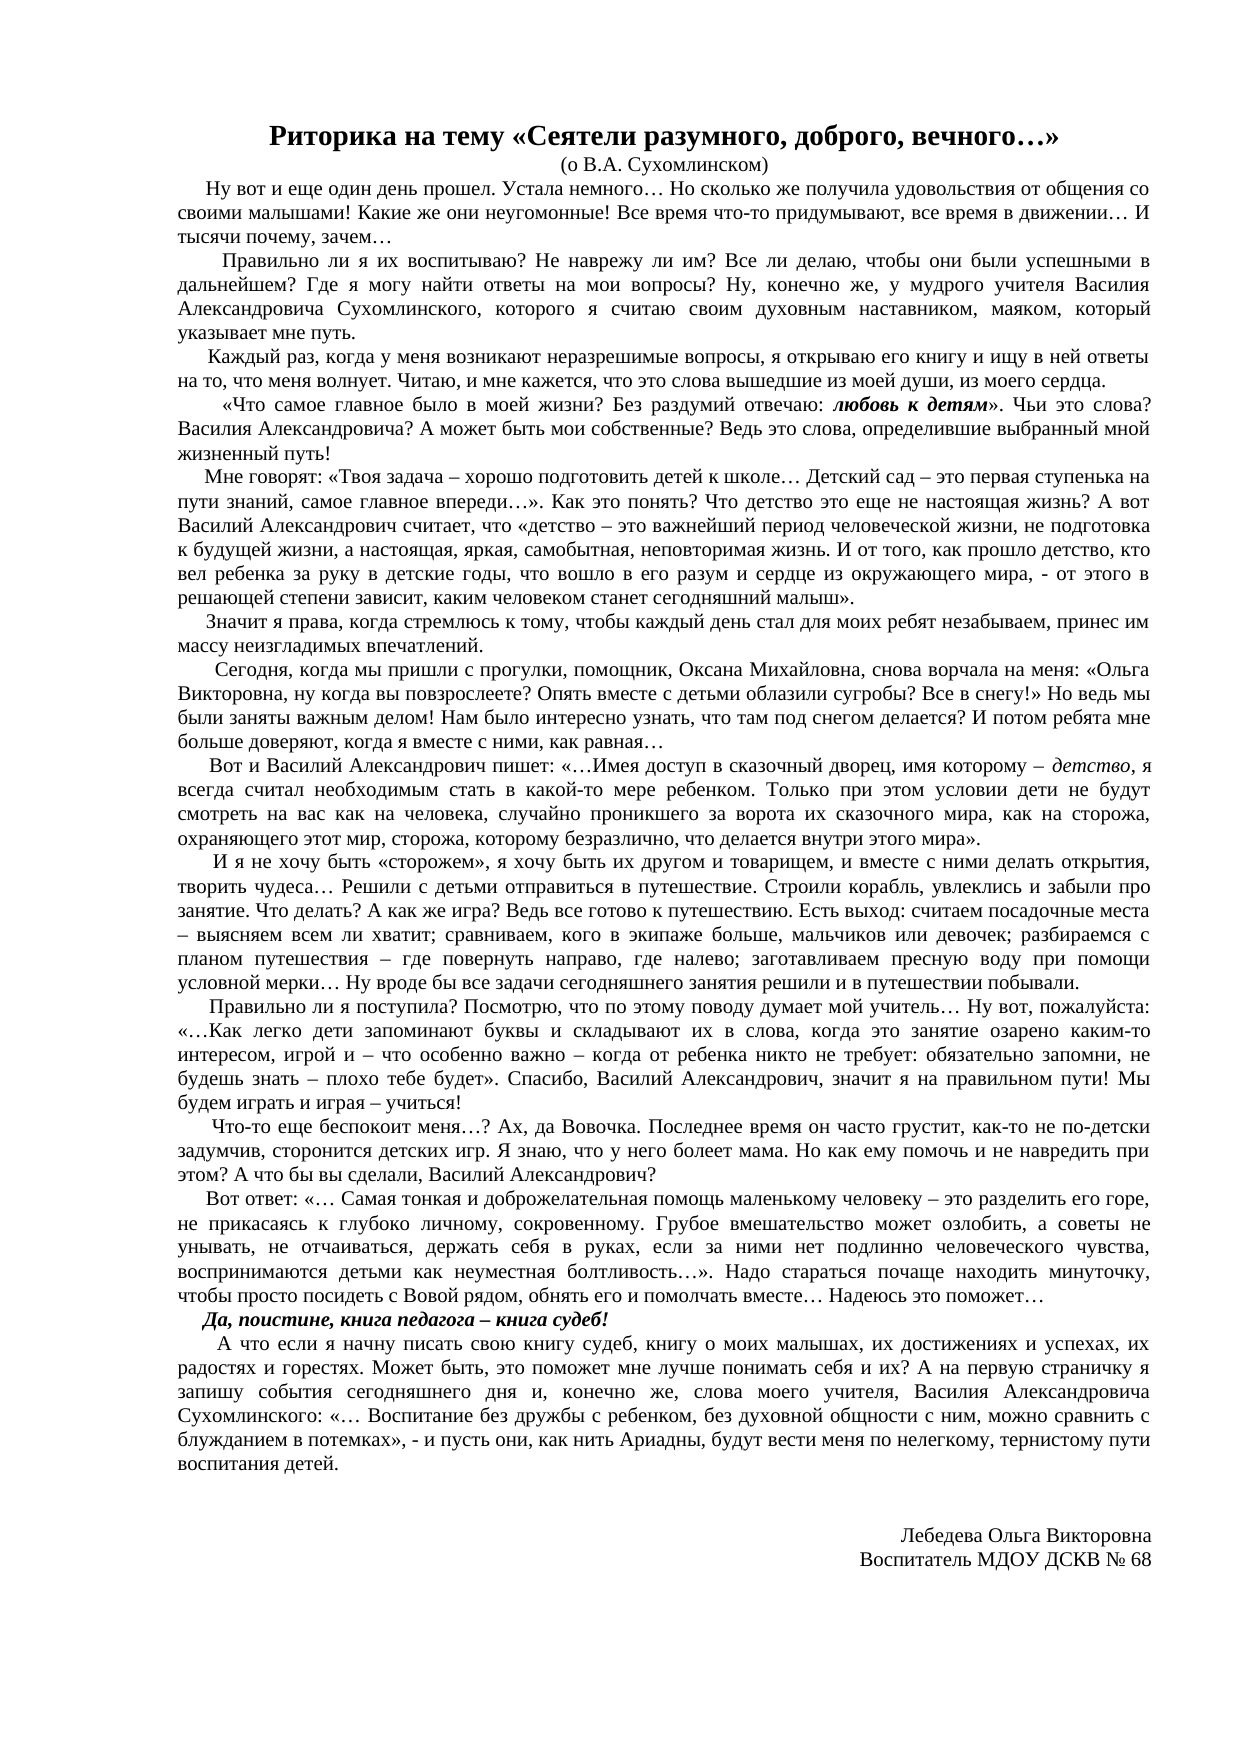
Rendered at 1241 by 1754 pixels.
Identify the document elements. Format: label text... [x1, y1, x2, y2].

text Ну вот и еще один день прошел. Устала немного… Но сколько же получила удовольствия от общения со своими малышами! Какие же они неугомонные! Все время что-то придумывают, все время в движении… И тысячи почему, зачем… [177, 176, 1152, 248]
text Лебедева Ольга Викторовна [177, 1523, 1152, 1547]
text Правильно ли я их воспитываю? Не наврежу ли им? Все ли делаю, чтобы они были успешными в дальнейшем? Где я могу найти ответы на мои вопросы? Ну, конечно же, у мудрого учителя Василия Александровича Сухомлинского, которого я считаю своим духовным наставником, маяком, который указывает мне путь. [177, 248, 1152, 344]
text И я не хочу быть «сторожем», я хочу быть их другом и товарищем, и вместе с ними делать открытия, творить чудеса… Решили с детьми отправиться в путешествие. Строили корабль, увлеклись и забыли про занятие. Что делать? А как же игра? Ведь все готово к путешествию. Есть выход: считаем посадочные места – выясняем всем ли хватит; сравниваем, кого в экипаже больше, мальчиков или девочек; разбираемся с планом путешествия – где повернуть направо, где налево; заготавливаем пресную воду при помощи условной мерки… Ну вроде бы все задачи сегодняшнего занятия решили и в путешествии побывали. [177, 849, 1152, 994]
text Что-то еще беспокоит меня…? Ах, да Вовочка. Последнее время он часто грустит, как-то не по-детски задумчив, сторонится детских игр. Я знаю, что у него болеет мама. Но как ему помочь и не навредить при этом? А что бы вы сделали, Василий Александрович? [177, 1114, 1152, 1186]
text Воспитатель МДОУ ДСКВ № 68 [177, 1547, 1152, 1571]
text Да, поистине, книга педагога – книга судеб! [177, 1307, 1152, 1331]
text Сегодня, когда мы пришли с прогулки, помощник, Оксана Михайловна, снова ворчала на меня: «Ольга Викторовна, ну когда вы повзрослеете? Опять вместе с детьми облазили сугробы? Все в снегу!» Но ведь мы были заняты важным делом! Нам было интересно узнать, что там под снегом делается? И потом ребята мне больше доверяют, когда я вместе с ними, как равная… [177, 657, 1152, 753]
text (о В.А. Сухомлинском) [177, 152, 1152, 176]
text Значит я права, когда стремлюсь к тому, чтобы каждый день стал для моих ребят незабываем, принес им массу неизгладимых впечатлений. [177, 609, 1152, 657]
text А что если я начну писать свою книгу судеб, книгу о моих малышах, их достижениях и успехах, их радостях и горестях. Может быть, это поможет мне лучше понимать себя и их? А на первую страничку я запишу события сегодняшнего дня и, конечно же, слова моего учителя, Василия Александровича Сухомлинского: «… Воспитание без дружбы с ребенком, без духовной общности с ним, можно сравнить с блужданием в потемках», - и пусть они, как нить Ариадны, будут вести меня по нелегкому, тернистому пути воспитания детей. [177, 1331, 1152, 1475]
text Правильно ли я поступила? Посмотрю, что по этому поводу думает мой учитель… Ну вот, пожалуйста: «…Как легко дети запоминают буквы и складывают их в слова, когда это занятие озарено каким-то интересом, игрой и – что особенно важно – когда от ребенка никто не требует: обязательно запомни, не будешь знать – плохо тебе будет». Спасибо, Василий Александрович, значит я на правильном пути! Мы будем играть и играя – учиться! [177, 994, 1152, 1114]
text «Что самое главное было в моей жизни? Без раздумий отвечаю: любовь к детям». Чьи это слова? Василия Александровича? А может быть мои собственные? Ведь это слова, определившие выбранный мной жизненный путь! [177, 392, 1152, 464]
text Вот ответ: «… Самая тонкая и доброжелательная помощь маленькому человеку – это разделить его горе, не прикасаясь к глубоко личному, сокровенному. Грубое вмешательство может озлобить, а советы не унывать, не отчаиваться, держать себя в руках, если за ними нет подлинно человеческого чувства, воспринимаются детьми как неуместная болтливость…». Надо стараться почаще находить минуточку, чтобы просто посидеть с Вовой рядом, обнять его и помолчать вместе… Надеюсь это поможет… [177, 1186, 1152, 1307]
text Вот и Василий Александрович пишет: «…Имея доступ в сказочный дворец, имя которому – детство, я всегда считал необходимым стать в какой-то мере ребенком. Только при этом условии дети не будут смотреть на вас как на человека, случайно проникшего за ворота их сказочного мира, как на сторожа, охраняющего этот мир, сторожа, которому безразлично, что делается внутри этого мира». [177, 753, 1152, 849]
text Мне говорят: «Твоя задача – хорошо подготовить детей к школе… Детский сад – это первая ступенька на пути знаний, самое главное впереди…». Как это понять? Что детство это еще не настоящая жизнь? А вот Василий Александрович считает, что «детство – это важнейший период человеческой жизни, не подготовка к будущей жизни, а настоящая, яркая, самобытная, неповторимая жизнь. И от того, как прошло детство, кто вел ребенка за руку в детские годы, что вошло в его разум и сердце из окружающего мира, - от этого в решающей степени зависит, каким человеком станет сегодняшний малыш». [177, 464, 1152, 609]
text Риторика на тему «Сеятели разумного, доброго, вечного…» [177, 118, 1152, 152]
text Каждый раз, когда у меня возникают неразрешимые вопросы, я открываю его книгу и ищу в ней ответы на то, что меня волнует. Читаю, и мне кажется, что это слова вышедшие из моей души, из моего сердца. [177, 344, 1152, 392]
